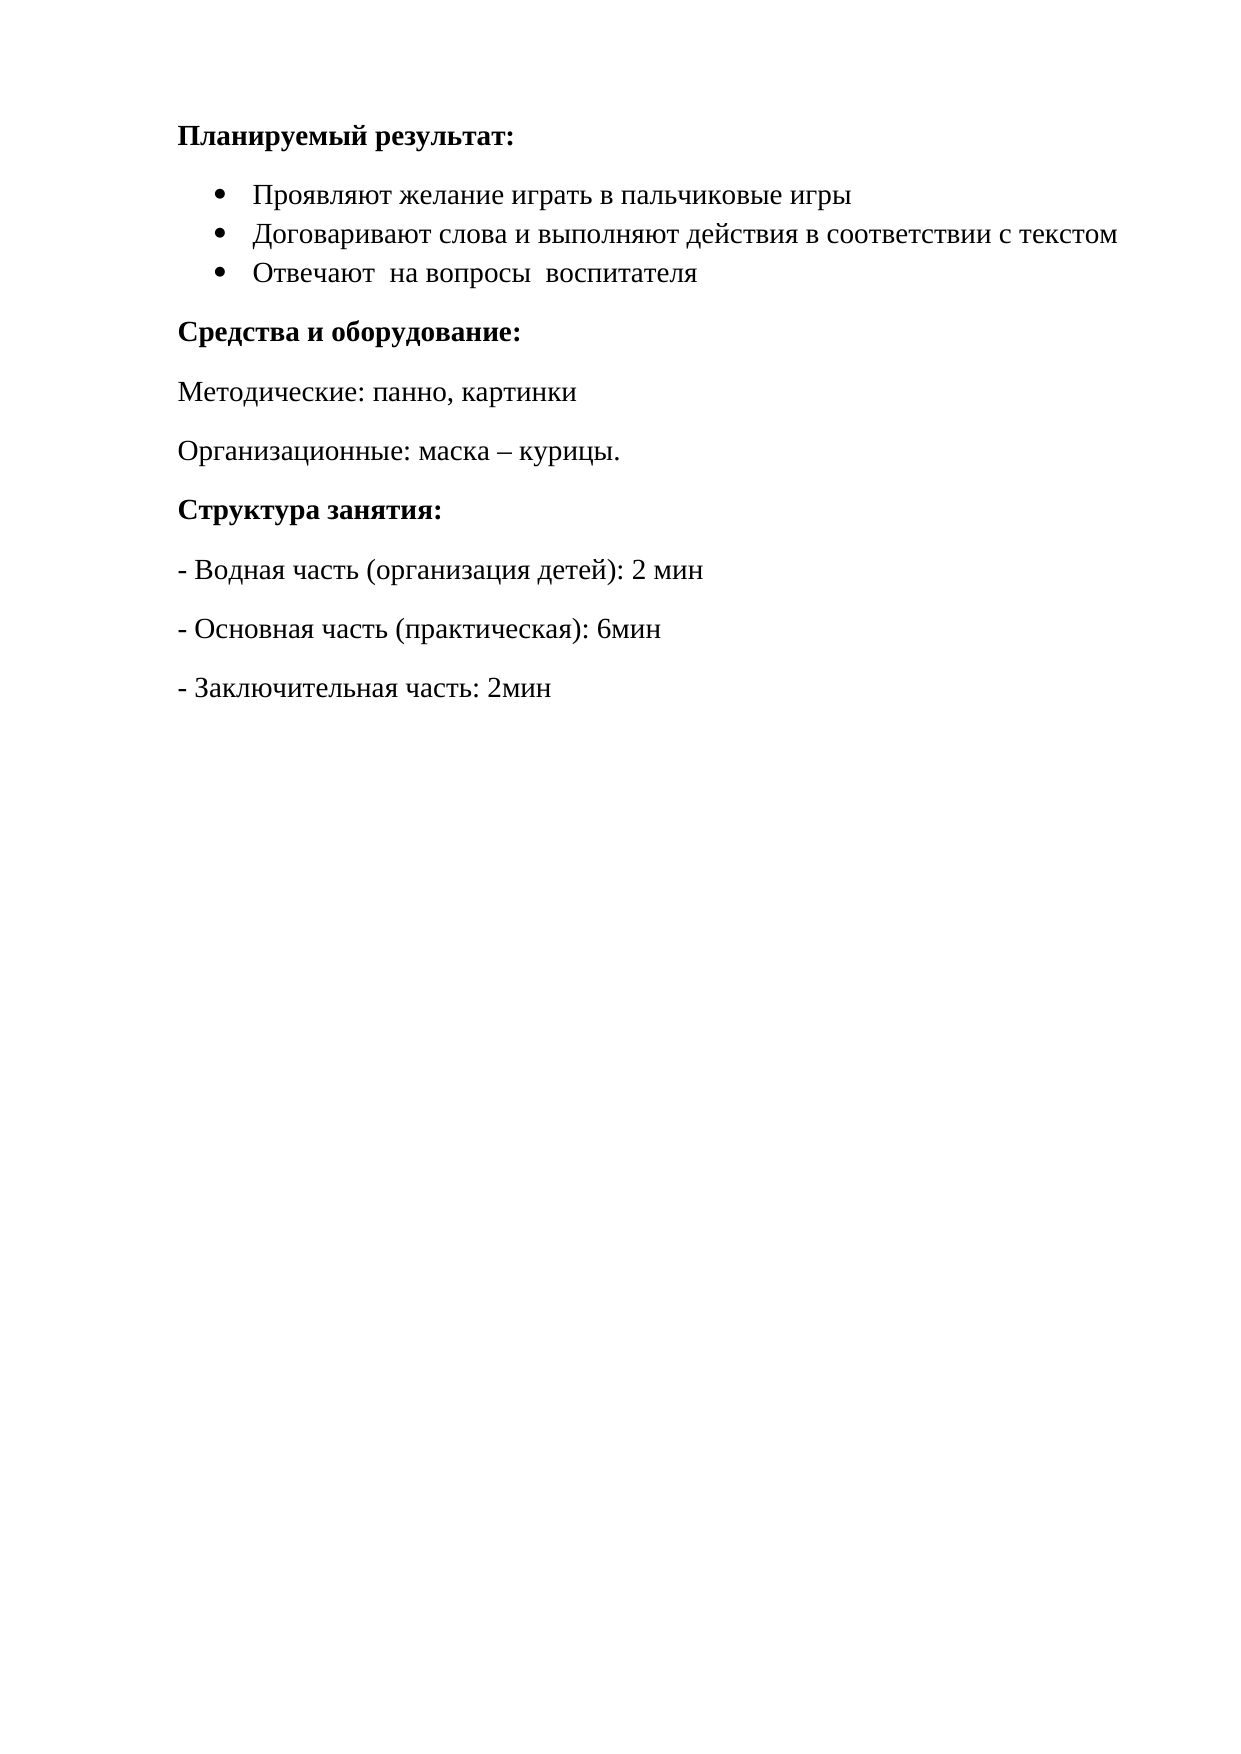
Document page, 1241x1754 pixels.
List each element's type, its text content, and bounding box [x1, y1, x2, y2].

text - Основная часть (практическая): 6мин [177, 611, 1152, 645]
text Структура занятия: [177, 492, 1152, 526]
list Проявляют желание играть в пальчиковые игры [215, 177, 1152, 211]
list Отвечают на вопросы воспитателя [215, 255, 1152, 288]
text - Водная часть (организация детей): 2 мин [177, 552, 1152, 585]
list Договаривают слова и выполняют действия в соответствии с текстом [215, 216, 1152, 250]
text Планируемый результат: [177, 118, 1152, 152]
text Средства и оборудование: [177, 314, 1152, 348]
text Организационные: маска – курицы. [177, 433, 1152, 467]
text - Заключительная часть: 2мин [177, 671, 1152, 704]
text Методические: панно, картинки [177, 374, 1152, 407]
